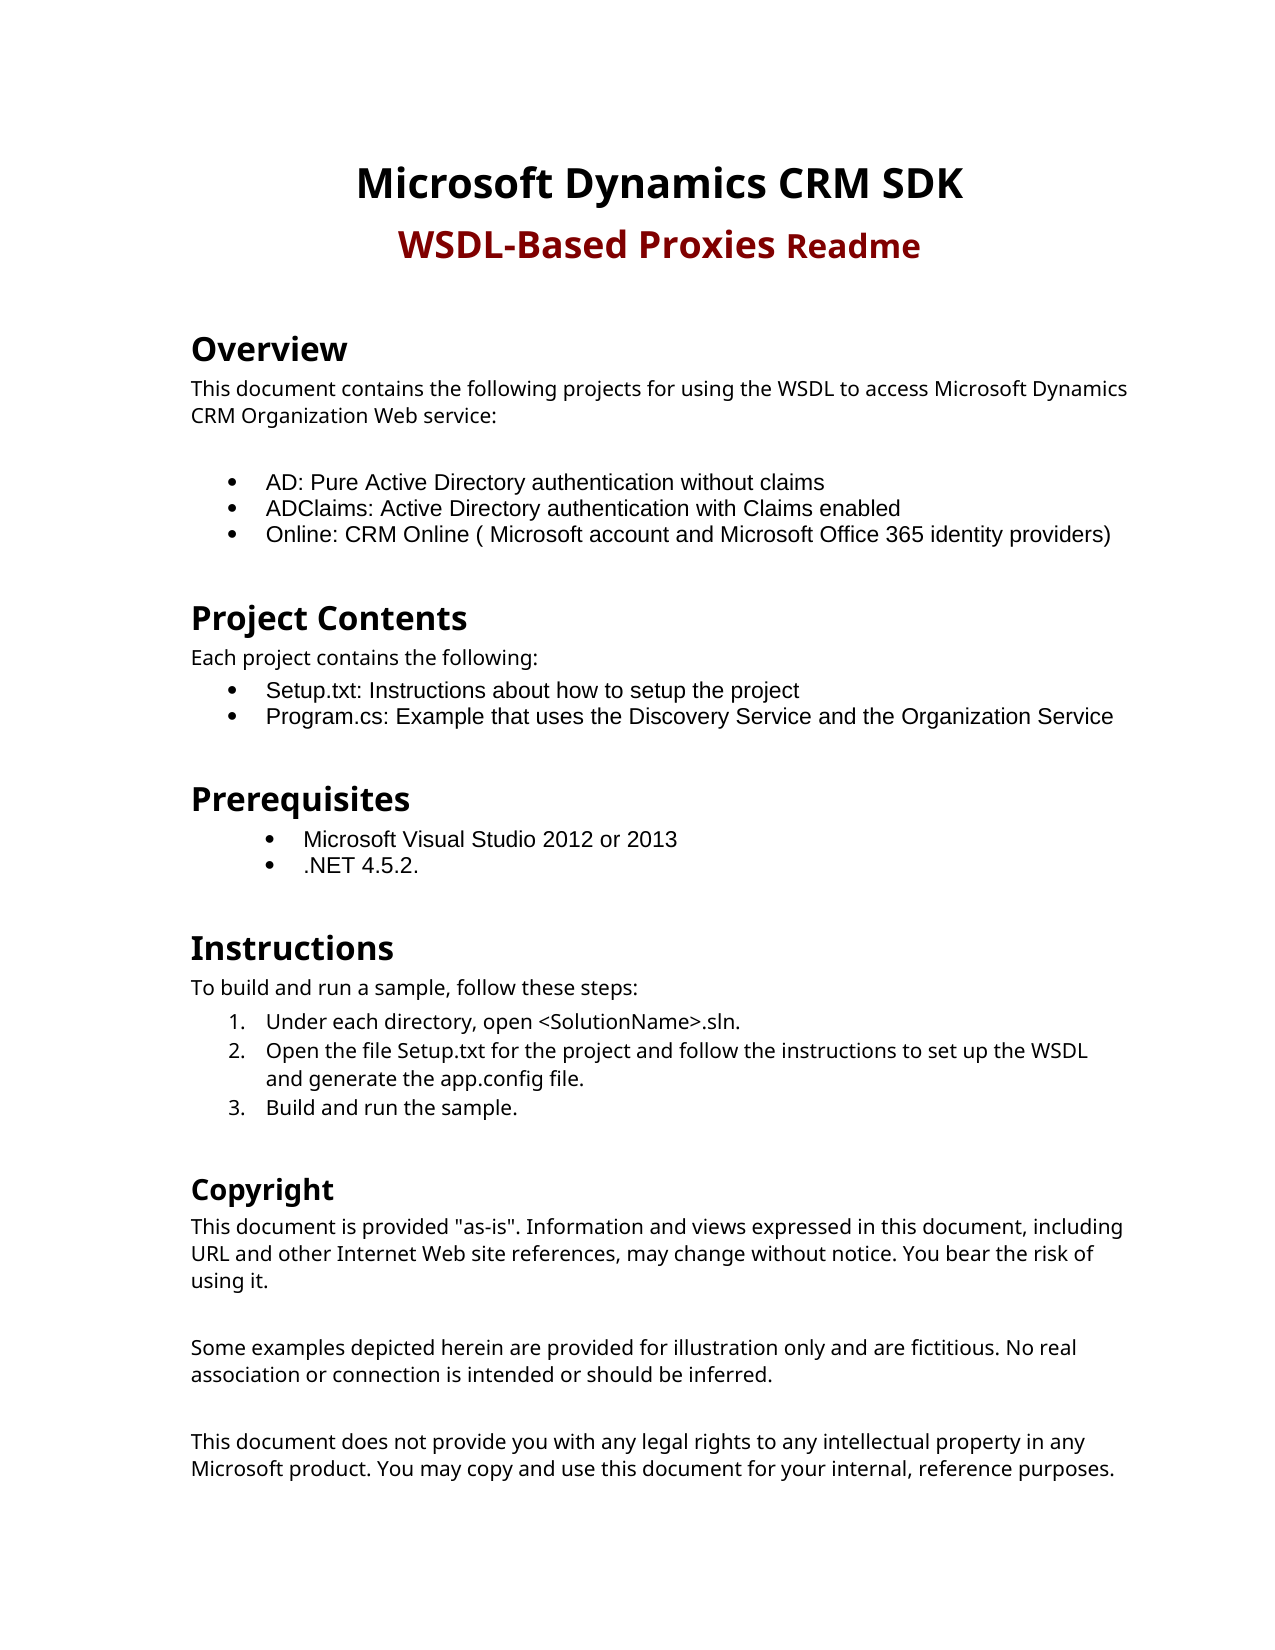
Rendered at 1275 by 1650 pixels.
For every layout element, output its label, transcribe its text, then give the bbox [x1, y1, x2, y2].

subtitle Prerequisites [191, 782, 1128, 819]
subtitle Copyright [191, 1173, 1128, 1207]
list .NET 4.5.2. [266, 852, 1128, 878]
subtitle Microsoft Dynamics CRM SDK [191, 169, 1128, 206]
title WSDL-Based Proxies Readme [191, 225, 1128, 267]
text This document does not provide you with any legal rights to any intellectual property in any Microsoft product. You may copy and use this document for your internal, reference purposes. [191, 1427, 1128, 1482]
text This document is provided "as-is". Information and views expressed in this document, including URL and other Internet Web site references, may change without notice. You bear the risk of using it. [191, 1213, 1128, 1294]
list Under each directory, open <SolutionName>.sln. [228, 1007, 1128, 1036]
subtitle Project Contents [191, 600, 1128, 637]
list AD: Pure Active Directory authentication without claims [228, 469, 1128, 495]
list Build and run the sample. [228, 1093, 1128, 1121]
subtitle Instructions [191, 930, 1128, 968]
list Program.cs: Example that uses the Discovery Service and the Organization Service [228, 703, 1128, 730]
text To build and run a sample, follow these steps: [191, 974, 1128, 1001]
list Open the file Setup.txt for the project and follow the instructions to set up the WSDL and generate the app.config file. [228, 1036, 1128, 1093]
subtitle Overview [191, 331, 1128, 369]
text Some examples depicted herein are provided for illustration only and are fictitious. No real association or connection is intended or should be inferred. [191, 1334, 1128, 1388]
text Each project contains the following: [191, 644, 1128, 671]
list Online: CRM Online ( Microsoft account and Microsoft Office 365 identity providers) [228, 521, 1128, 548]
list ADClaims: Active Directory authentication with Claims enabled [228, 495, 1128, 521]
text This document contains the following projects for using the WSDL to access Microsoft Dynamics CRM Organization Web service: [191, 375, 1128, 429]
list Setup.txt: Instructions about how to setup the project [228, 677, 1128, 703]
list Microsoft Visual Studio 2012 or 2013 [266, 826, 1128, 852]
